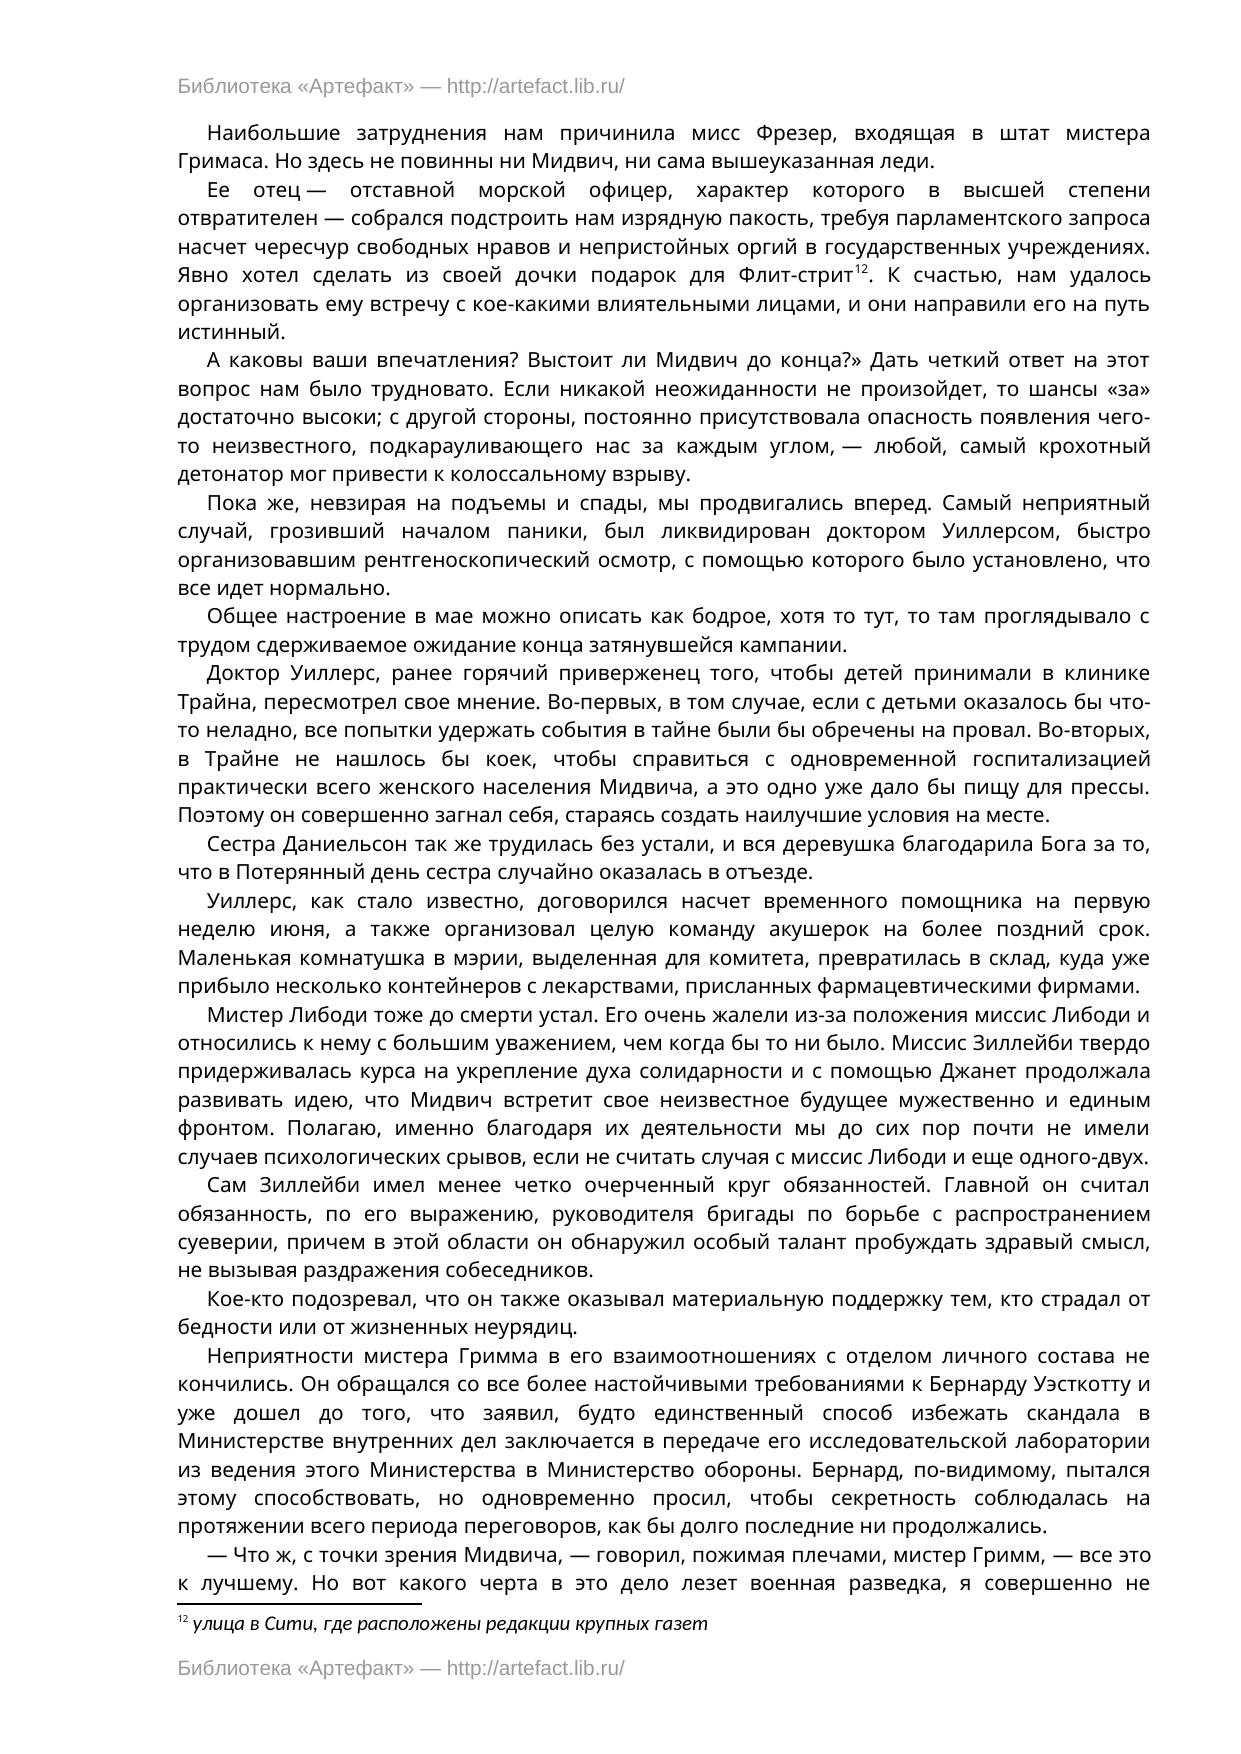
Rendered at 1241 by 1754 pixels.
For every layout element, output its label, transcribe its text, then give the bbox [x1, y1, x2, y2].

text А каковы ваши впечатления? Выстоит ли Мидвич до конца?» Дать четкий ответ на этот вопрос нам было трудновато. Если никакой неожиданности не произойдет, то шансы «за» достаточно высоки; с другой стороны, постоянно присутствовала опасность появления чего-то неизвестного, подкарауливающего нас за каждым углом, — любой, самый крохотный детонатор мог привести к колоссальному взрыву. [177, 346, 1152, 488]
text Общее настроение в мае можно описать как бодрое, хотя то тут, то там проглядывало с трудом сдерживаемое ожидание конца затянувшейся кампании. [177, 602, 1152, 658]
text Кое-кто подозревал, что он также оказывал материальную поддержку тем, кто страдал от бедности или от жизненных неурядиц. [177, 1284, 1152, 1341]
text Сам Зиллейби имел менее четко очерченный круг обязанностей. Главной он считал обязанность, по его выражению, руководителя бригады по борьбе с распространением суеверии, причем в этой области он обнаружил особый талант пробуждать здравый смысл, не вызывая раздражения собеседников. [177, 1170, 1152, 1284]
text Мистер Либоди тоже до смерти устал. Его очень жалели из-за положения миссис Либоди и относились к нему с большим уважением, чем когда бы то ни было. Миссис Зиллейби твердо придерживалась курса на укрепление духа солидарности и с помощью Джанет продолжала развивать идею, что Мидвич встретит свое неизвестное будущее мужественно и единым фронтом. Полагаю, именно благодаря их деятельности мы до сих пор почти не имели случаев психологических срывов, если не считать случая с миссис Либоди и еще одного-двух. [177, 1000, 1152, 1170]
text Доктор Уиллерс, ранее горячий приверженец того, чтобы детей принимали в клинике Трайна, пересмотрел свое мнение. Во-первых, в том случае, если с детьми оказалось бы что-то неладно, все попытки удержать события в тайне были бы обречены на провал. Во-вторых, в Трайне не нашлось бы коек, чтобы справиться с одновременной госпитализацией практически всего женского населения Мидвича, а это одно уже дало бы пищу для прессы. Поэтому он совершенно загнал себя, стараясь создать наилучшие условия на месте. [177, 658, 1152, 829]
text Наибольшие затруднения нам причинила мисс Фрезер, входящая в штат мистера Гримаса. Но здесь не повинны ни Мидвич, ни сама вышеуказанная леди. [177, 118, 1152, 175]
text Ее отец — отставной морской офицер, характер которого в высшей степени отвратителен — собрался подстроить нам изрядную пакость, требуя парламентского запроса насчет чересчур свободных нравов и непристойных оргий в государственных учреждениях. Явно хотел сделать из своей дочки подарок для Флит-стрит. К счастью, нам удалось организовать ему встречу с кое-какими влиятельными лицами, и они направили его на путь истинный. [177, 175, 1152, 346]
text Неприятности мистера Гримма в его взаимоотношениях с отделом личного состава не кончились. Он обращался со все более настойчивыми требованиями к Бернарду Уэсткотту и уже дошел до того, что заявил, будто единственный способ избежать скандала в Министерстве внутренних дел заключается в передаче его исследовательской лаборатории из ведения этого Министерства в Министерство обороны. Бернард, по-видимому, пытался этому способствовать, но одновременно просил, чтобы секретность соблюдалась на протяжении всего периода переговоров, как бы долго последние ни продолжались. [177, 1341, 1152, 1540]
text Пока же, невзирая на подъемы и спады, мы продвигались вперед. Самый неприятный случай, грозивший началом паники, был ликвидирован доктором Уиллерсом, быстро организовавшим рентгеноскопический осмотр, с помощью которого было установлено, что все идет нормально. [177, 488, 1152, 602]
text Уиллерс, как стало известно, договорился насчет временного помощника на первую неделю июня, а также организовал целую команду акушерок на более поздний срок. Маленькая комнатушка в мэрии, выделенная для комитета, превратилась в склад, куда уже прибыло несколько контейнеров с лекарствами, присланных фармацевтическими фирмами. [177, 886, 1152, 1000]
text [177, 1540, 1152, 1597]
text Сестра Даниельсон так же трудилась без устали, и вся деревушка благодарила Бога за то, что в Потерянный день сестра случайно оказалась в отъезде. [177, 829, 1152, 886]
